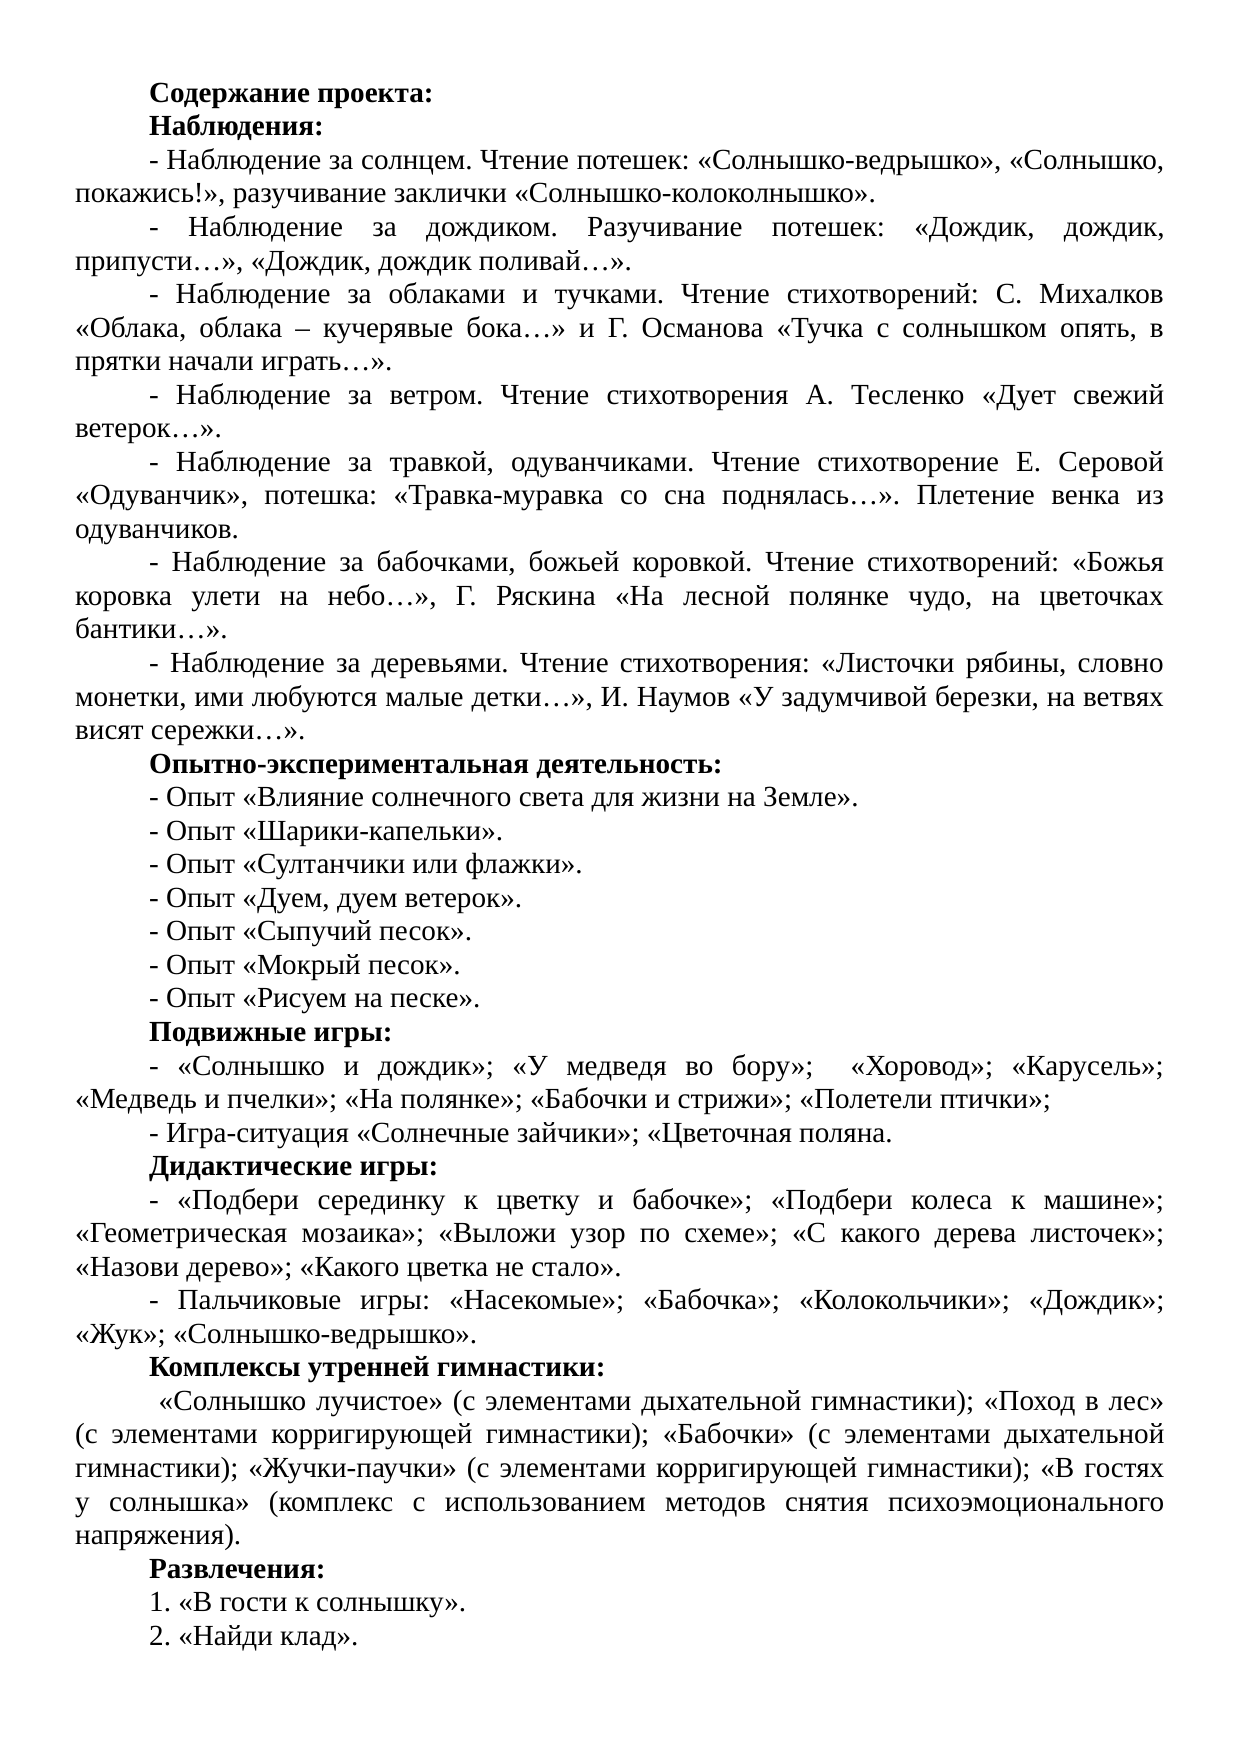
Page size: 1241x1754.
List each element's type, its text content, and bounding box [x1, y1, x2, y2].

text - «Подбери серединку к цветку и бабочке»; «Подбери колеса к машине»; «Геометрическая мозаика»; «Выложи узор по схеме»; «С какого дерева листочек»; «Назови дерево»; «Какого цветка не стало». [75, 1182, 1165, 1282]
text - Игра-ситуация «Солнечные зайчики»; «Цветочная поляна. [75, 1115, 1165, 1148]
text - Наблюдение за ветром. Чтение стихотворения А. Тесленко «Дует свежий ветерок…». [75, 377, 1165, 444]
text Подвижные игры: [75, 1014, 1165, 1048]
text - Наблюдение за солнцем. Чтение потешек: «Солнышко-ведрышко», «Солнышко, покажись!», разучивание заклички «Солнышко-колоколнышко». [75, 142, 1165, 209]
text - Опыт «Дуем, дуем ветерок». [75, 880, 1165, 913]
text 1. «В гости к солнышку». [75, 1584, 1165, 1618]
text - Наблюдение за бабочками, божьей коровкой. Чтение стихотворений: «Божья коровка улети на небо…», Г. Ряскина «На лесной полянке чудо, на цветочках бантики…». [75, 544, 1165, 645]
text - Опыт «Влияние солнечного света для жизни на Земле». [75, 779, 1165, 813]
text «Солнышко лучистое» (с элементами дыхательной гимнастики); «Поход в лес» (с элементами корригирующей гимнастики); «Бабочки» (с элементами дыхательной гимнастики); «Жучки-паучки» (с элементами корригирующей гимнастики); «В гостях у солнышка» (комплекс с использованием методов снятия психоэмоционального напряжения). [75, 1383, 1165, 1551]
text - Наблюдение за дождиком. Разучивание потешек: «Дождик, дождик, припусти…», «Дождик, дождик поливай…». [75, 209, 1165, 276]
text - Наблюдение за облаками и тучками. Чтение стихотворений: С. Михалков «Облака, облака – кучерявые бока…» и Г. Османова «Тучка с солнышком опять, в прятки начали играть…». [75, 276, 1165, 377]
text Содержание проекта: [75, 75, 1165, 108]
text - Опыт «Мокрый песок». [75, 947, 1165, 981]
text - Пальчиковые игры: «Насекомые»; «Бабочка»; «Колокольчики»; «Дождик»; «Жук»; «Солнышко-ведрышко». [75, 1282, 1165, 1349]
text - Наблюдение за деревьями. Чтение стихотворения: «Листочки рябины, словно монетки, ими любуются малые детки…», И. Наумов «У задумчивой березки, на ветвях висят сережки…». [75, 645, 1165, 746]
text Наблюдения: [75, 108, 1165, 142]
text - Опыт «Рисуем на песке». [75, 981, 1165, 1014]
text - Опыт «Сыпучий песок». [75, 913, 1165, 947]
text Дидактические игры: [75, 1148, 1165, 1182]
text - Опыт «Султанчики или флажки». [75, 846, 1165, 880]
text Развлечения: [75, 1551, 1165, 1584]
text Опытно-экспериментальная деятельность: [149, 746, 1165, 779]
text - Наблюдение за травкой, одуванчиками. Чтение стихотворение Е. Серовой «Одуванчик», потешка: «Травка-муравка со сна поднялась…». Плетение венка из одуванчиков. [75, 444, 1165, 544]
text Комплексы утренней гимнастики: [75, 1349, 1165, 1383]
text - «Солнышко и дождик»; «У медведя во бору»; «Хоровод»; «Карусель»; «Медведь и пчелки»; «На полянке»; «Бабочки и стрижи»; «Полетели птички»; [75, 1048, 1165, 1115]
text 2. «Найди клад». [75, 1618, 1165, 1651]
text - Опыт «Шарики-капельки». [75, 813, 1165, 846]
